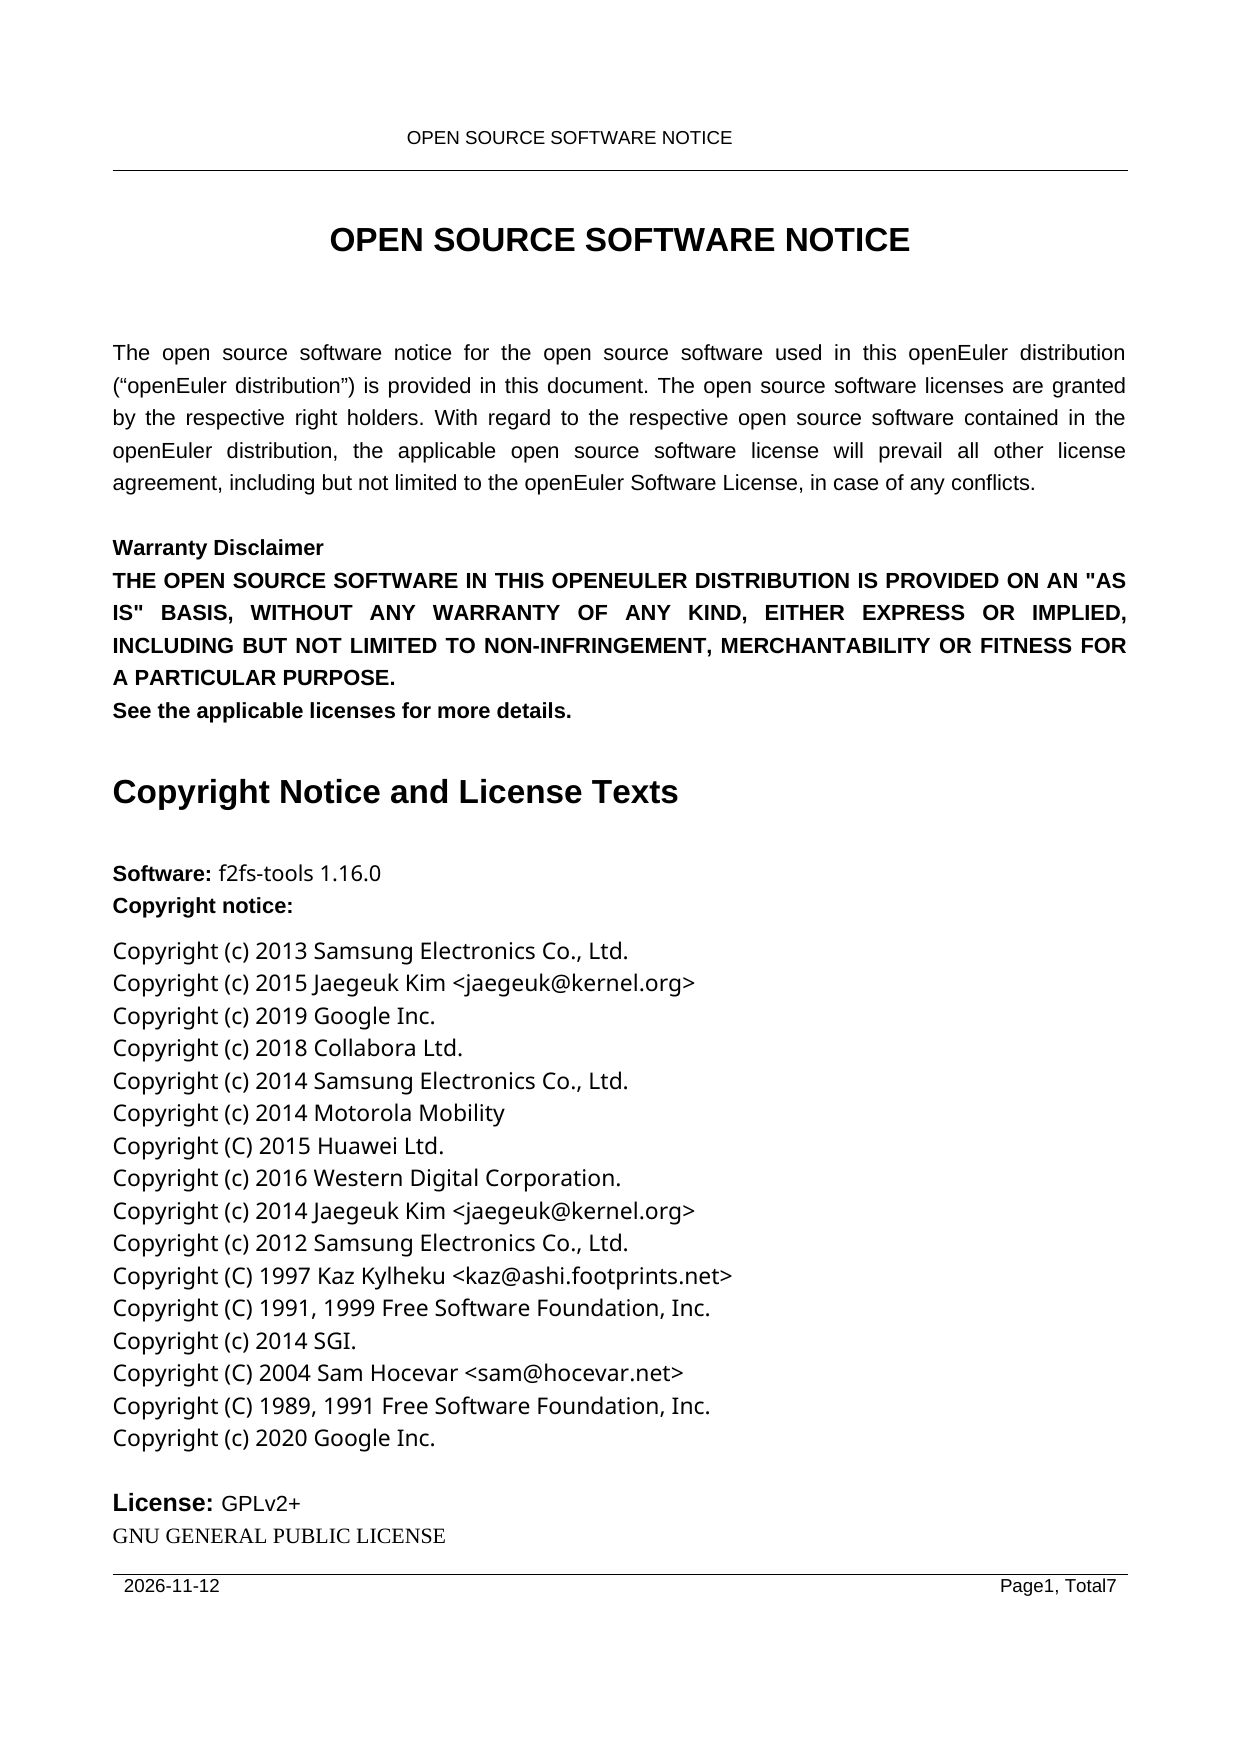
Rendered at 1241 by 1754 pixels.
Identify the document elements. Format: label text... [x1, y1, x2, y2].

text Copyright Notice and License Texts [112, 759, 1128, 824]
text THE OPEN SOURCE SOFTWARE IN THIS OPENEULER DISTRIBUTION IS PROVIDED ON AN "AS IS" BASIS, WITHOUT ANY WARRANTY OF ANY KIND, EITHER EXPRESS OR IMPLIED, INCLUDING BUT NOT LIMITED TO NON-INFRINGEMENT, MERCHANTABILITY OR FITNESS FOR A PARTICULAR PURPOSE. See the applicable licenses for more details. [112, 564, 1128, 726]
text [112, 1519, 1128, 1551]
text OPEN SOURCE SOFTWARE NOTICE [112, 206, 1128, 271]
title Software: f2fs-tools 1.16.0 [112, 856, 1128, 889]
text The open source software notice for the open source software used in this openEuler distribution (“openEuler distribution”) is provided in this document. The open source software licenses are granted by the respective right holders. With regard to the respective open source software contained in the openEuler distribution, the applicable open source software license will prevail all other license agreement, including but not limited to the openEuler Software License, in case of any conflicts. [112, 336, 1128, 499]
text Warranty Disclaimer [112, 531, 1128, 564]
text Copyright (c) 2013 Samsung Electronics Co., Ltd. Copyright (c) 2015 Jaegeuk Kim <jaegeuk@kernel.org> Copyright (c) 2019 Google Inc. Copyright (c) 2018 Collabora Ltd. Copyright (c) 2014 Samsung Electronics Co., Ltd. Copyright (c) 2014 Motorola Mobility Copyright (C) 2015 Huawei Ltd. Copyright (c) 2016 Western Digital Corporation. Copyright (c) 2014 Jaegeuk Kim <jaegeuk@kernel.org> Copyright (c) 2012 Samsung Electronics Co., Ltd. Copyright (C) 1997 Kaz Kylheku <kaz@ashi.footprints.net> Copyright (C) 1991, 1999 Free Software Foundation, Inc. Copyright (c) 2014 SGI. Copyright (C) 2004 Sam Hocevar <sam@hocevar.net> Copyright (C) 1989, 1991 Free Software Foundation, Inc. Copyright (c) 2020 Google Inc. [112, 934, 1128, 1486]
text License: GPLv2+ [112, 1486, 1128, 1519]
text Copyright notice: [112, 889, 1128, 921]
